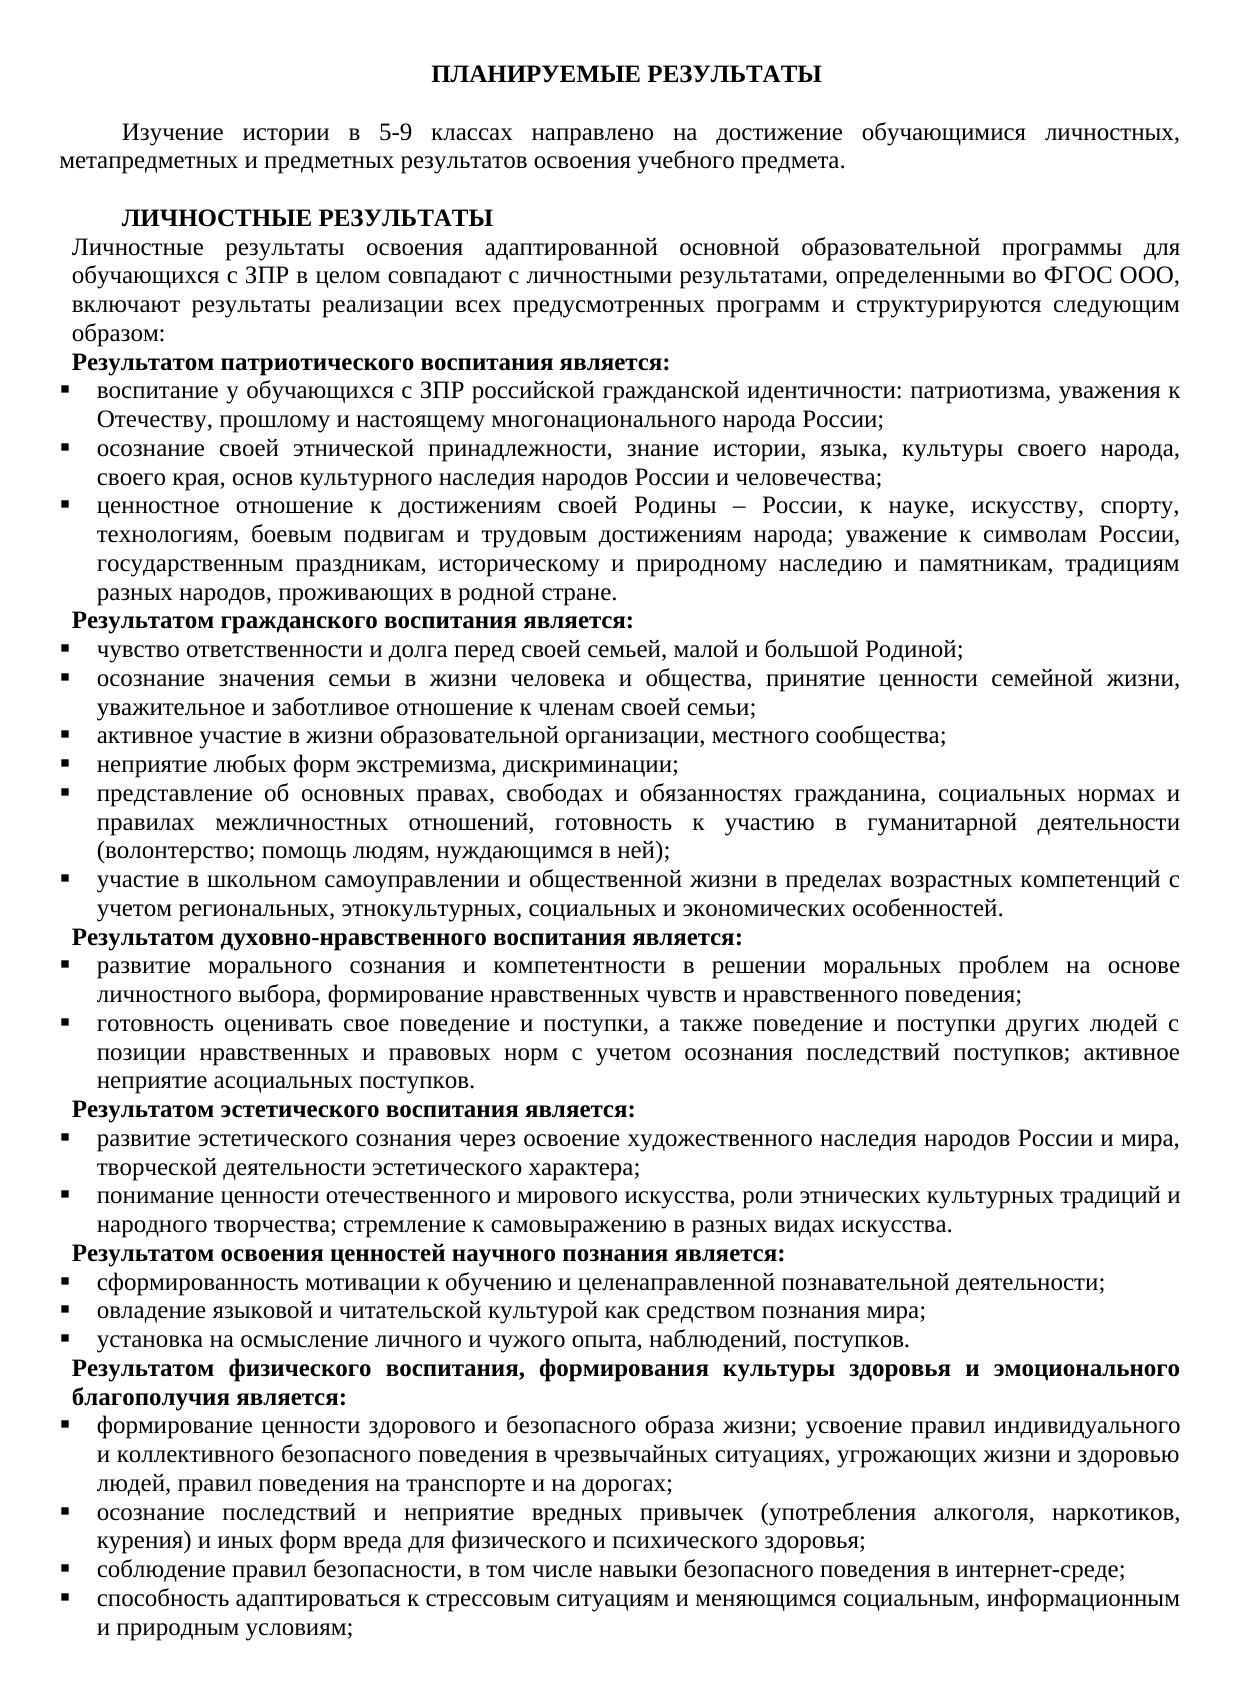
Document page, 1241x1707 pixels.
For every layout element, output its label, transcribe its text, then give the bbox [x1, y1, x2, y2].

list готовность оценивать свое поведение и поступки, а также поведение и поступки других людей с позиции нравственных и правовых норм с учетом осознания последствий поступков; активное неприятие асоциальных поступков. [59, 1008, 1181, 1094]
text Результатом физического воспитания, формирования культуры здоровья и эмоционального благополучия является: [72, 1353, 1181, 1410]
list соблюдение правил безопасности, в том числе навыки безопасного поведения в интернет-среде; [59, 1554, 1181, 1583]
list овладение языковой и читательской культурой как средством познания мира; [59, 1295, 1181, 1324]
list осознание последствий и неприятие вредных привычек (употребления алкоголя, наркотиков, курения) и иных форм вреда для физического и психического здоровья; [59, 1497, 1181, 1554]
list активное участие в жизни образовательной организации, местного сообщества; [59, 720, 1181, 749]
text ЛИЧНОСТНЫЕ РЕЗУЛЬТАТЫ [59, 203, 1181, 232]
text Результатом гражданского воспитания является: [72, 605, 1181, 634]
list развитие эстетического сознания через освоение художественного наследия народов России и мира, творческой деятельности эстетического характера; [59, 1123, 1181, 1180]
text Результатом освоения ценностей научного познания является: [72, 1238, 1181, 1267]
text Результатом эстетического воспитания является: [72, 1094, 1181, 1123]
list воспитание у обучающихся с ЗПР российской гражданской идентичности: патриотизма, уважения к Отечеству, прошлому и настоящему многонационального народа России; [59, 375, 1181, 433]
text Результатом патриотического воспитания является: [72, 347, 1181, 375]
list осознание своей этнической принадлежности, знание истории, языка, культуры своего народа, своего края, основ культурного наследия народов России и человечества; [59, 433, 1181, 490]
list установка на осмысление личного и чужого опыта, наблюдений, поступков. [59, 1324, 1181, 1353]
list сформированность мотивации к обучению и целенаправленной познавательной деятельности; [59, 1267, 1181, 1295]
list представление об основных правах, свободах и обязанностях гражданина, социальных нормах и правилах межличностных отношений, готовность к участию в гуманитарной деятельности (волонтерство; помощь людям, нуждающимся в ней); [59, 778, 1181, 864]
text Изучение истории в 5-9 классах направлено на достижение обучающимися личностных, метапредметных и предметных результатов освоения учебного предмета. [59, 117, 1181, 174]
list неприятие любых форм экстремизма, дискриминации; [59, 749, 1181, 778]
list чувство ответственности и долга перед своей семьей, малой и большой Родиной; [59, 634, 1181, 663]
text Личностные результаты освоения адаптированной основной образовательной программы для обучающихся с ЗПР в целом совпадают с личностными результатами, определенными во ФГОС ООО, включают результаты реализации всех предусмотренных программ и структурируются следующим образом: [72, 232, 1181, 347]
list способность адаптироваться к стрессовым ситуациям и меняющимся социальным, информационным и природным условиям; [59, 1583, 1181, 1640]
text Результатом духовно-нравственного воспитания является: [72, 922, 1181, 950]
text ПЛАНИРУЕМЫЕ РЕЗУЛЬТАТЫ [72, 59, 1181, 88]
list развитие морального сознания и компетентности в решении моральных проблем на основе личностного выбора, формирование нравственных чувств и нравственного поведения; [59, 950, 1181, 1008]
list ценностное отношение к достижениям своей Родины – России, к науке, искусству, спорту, технологиям, боевым подвигам и трудовым достижениям народа; уважение к символам России, государственным праздникам, историческому и природному наследию и памятникам, традициям разных народов, проживающих в родной стране. [59, 490, 1181, 605]
list осознание значения семьи в жизни человека и общества, принятие ценности семейной жизни, уважительное и заботливое отношение к членам своей семьи; [59, 663, 1181, 720]
list понимание ценности отечественного и мирового искусства, роли этнических культурных традиций и народного творчества; стремление к самовыражению в разных видах искусства. [59, 1180, 1181, 1238]
list участие в школьном самоуправлении и общественной жизни в пределах возрастных компетенций с учетом региональных, этнокультурных, социальных и экономических особенностей. [59, 864, 1181, 922]
list формирование ценности здорового и безопасного образа жизни; усвоение правил индивидуального и коллективного безопасного поведения в чрезвычайных ситуациях, угрожающих жизни и здоровью людей, правил поведения на транспорте и на дорогах; [59, 1410, 1181, 1497]
